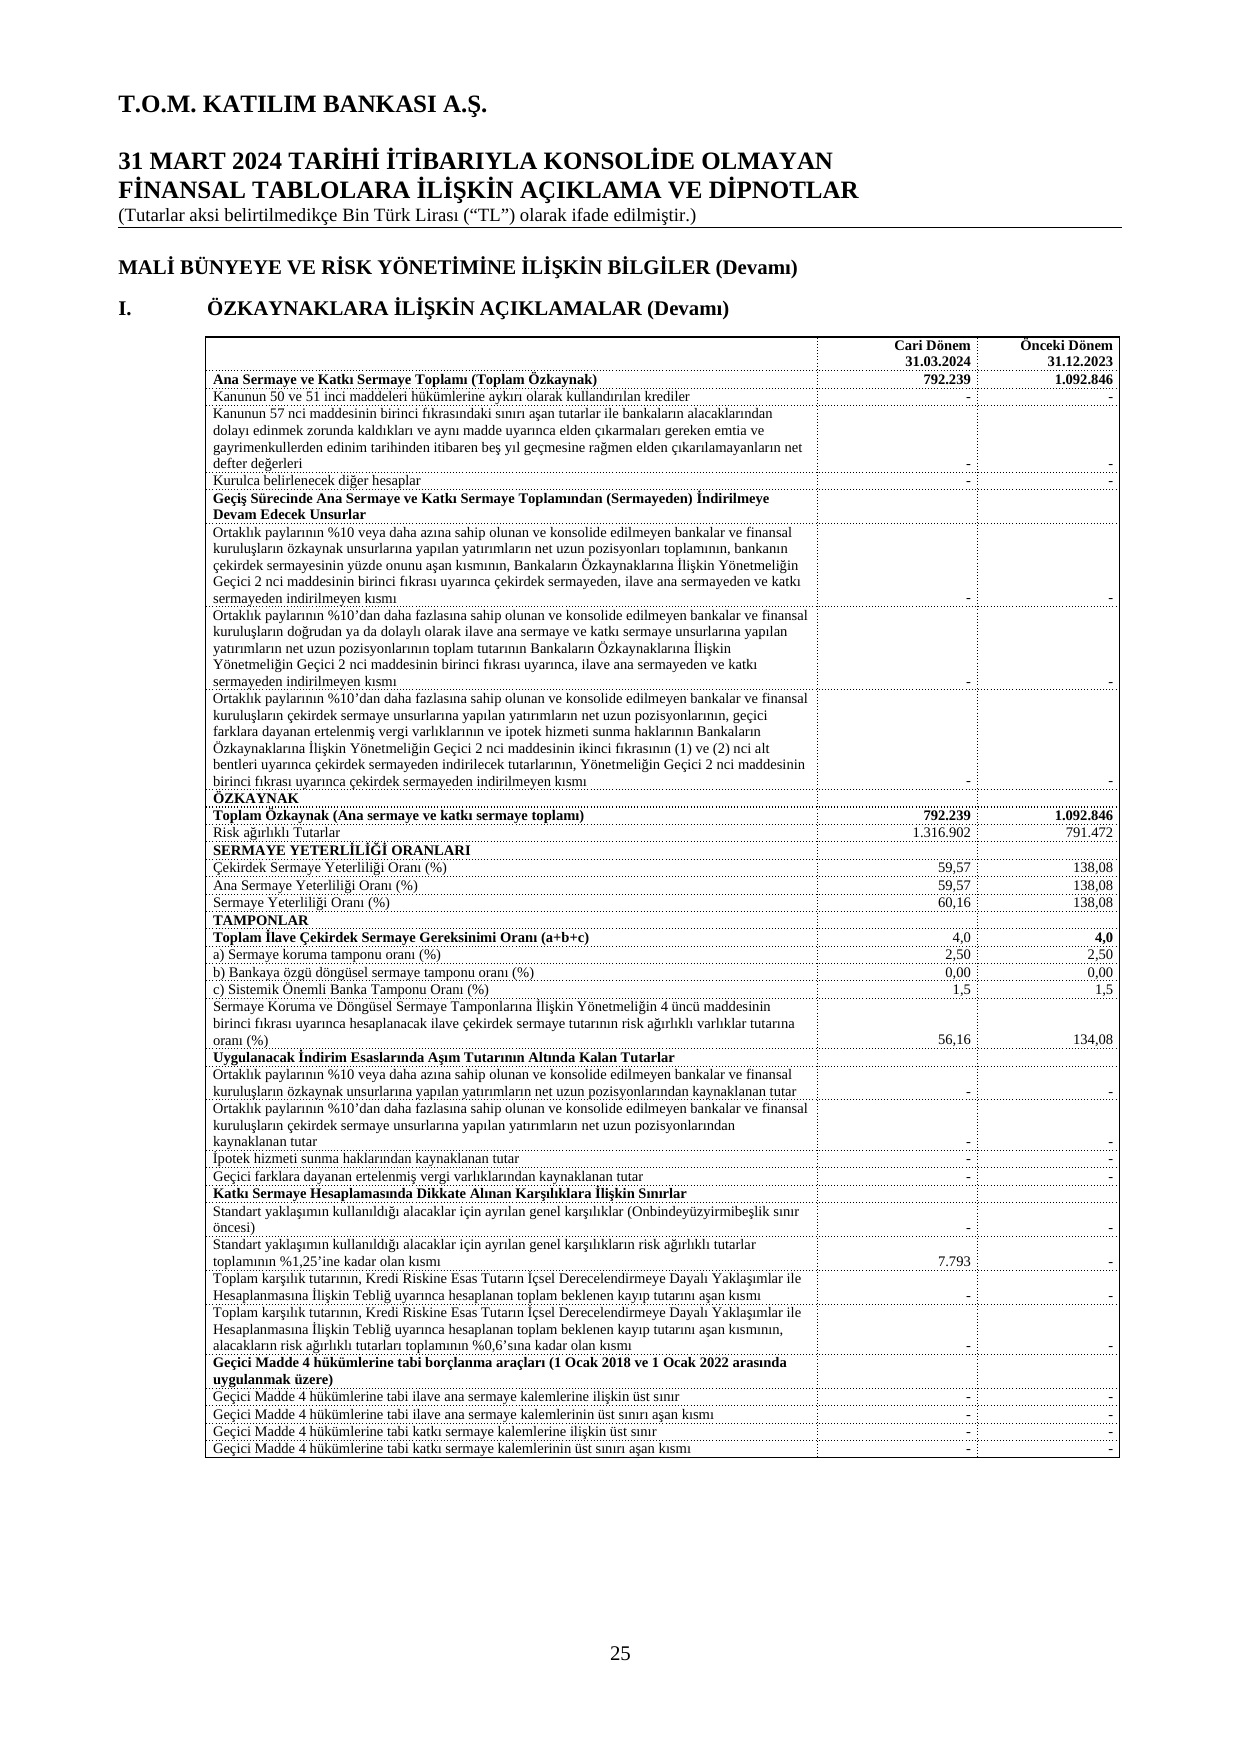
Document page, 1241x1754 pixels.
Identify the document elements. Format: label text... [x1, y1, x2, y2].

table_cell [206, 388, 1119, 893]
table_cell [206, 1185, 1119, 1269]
text I. ÖZKAYNAKLARA İLİŞKİN AÇIKLAMALAR (Devamı) [118, 296, 1122, 319]
text MALİ BÜNYEYE VE RİSK YÖNETİMİNE İLİŞKİN BİLGİLER (Devamı) [118, 255, 1122, 279]
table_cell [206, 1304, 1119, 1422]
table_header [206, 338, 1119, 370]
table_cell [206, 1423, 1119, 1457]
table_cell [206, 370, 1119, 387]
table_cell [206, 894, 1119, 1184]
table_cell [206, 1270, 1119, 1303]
